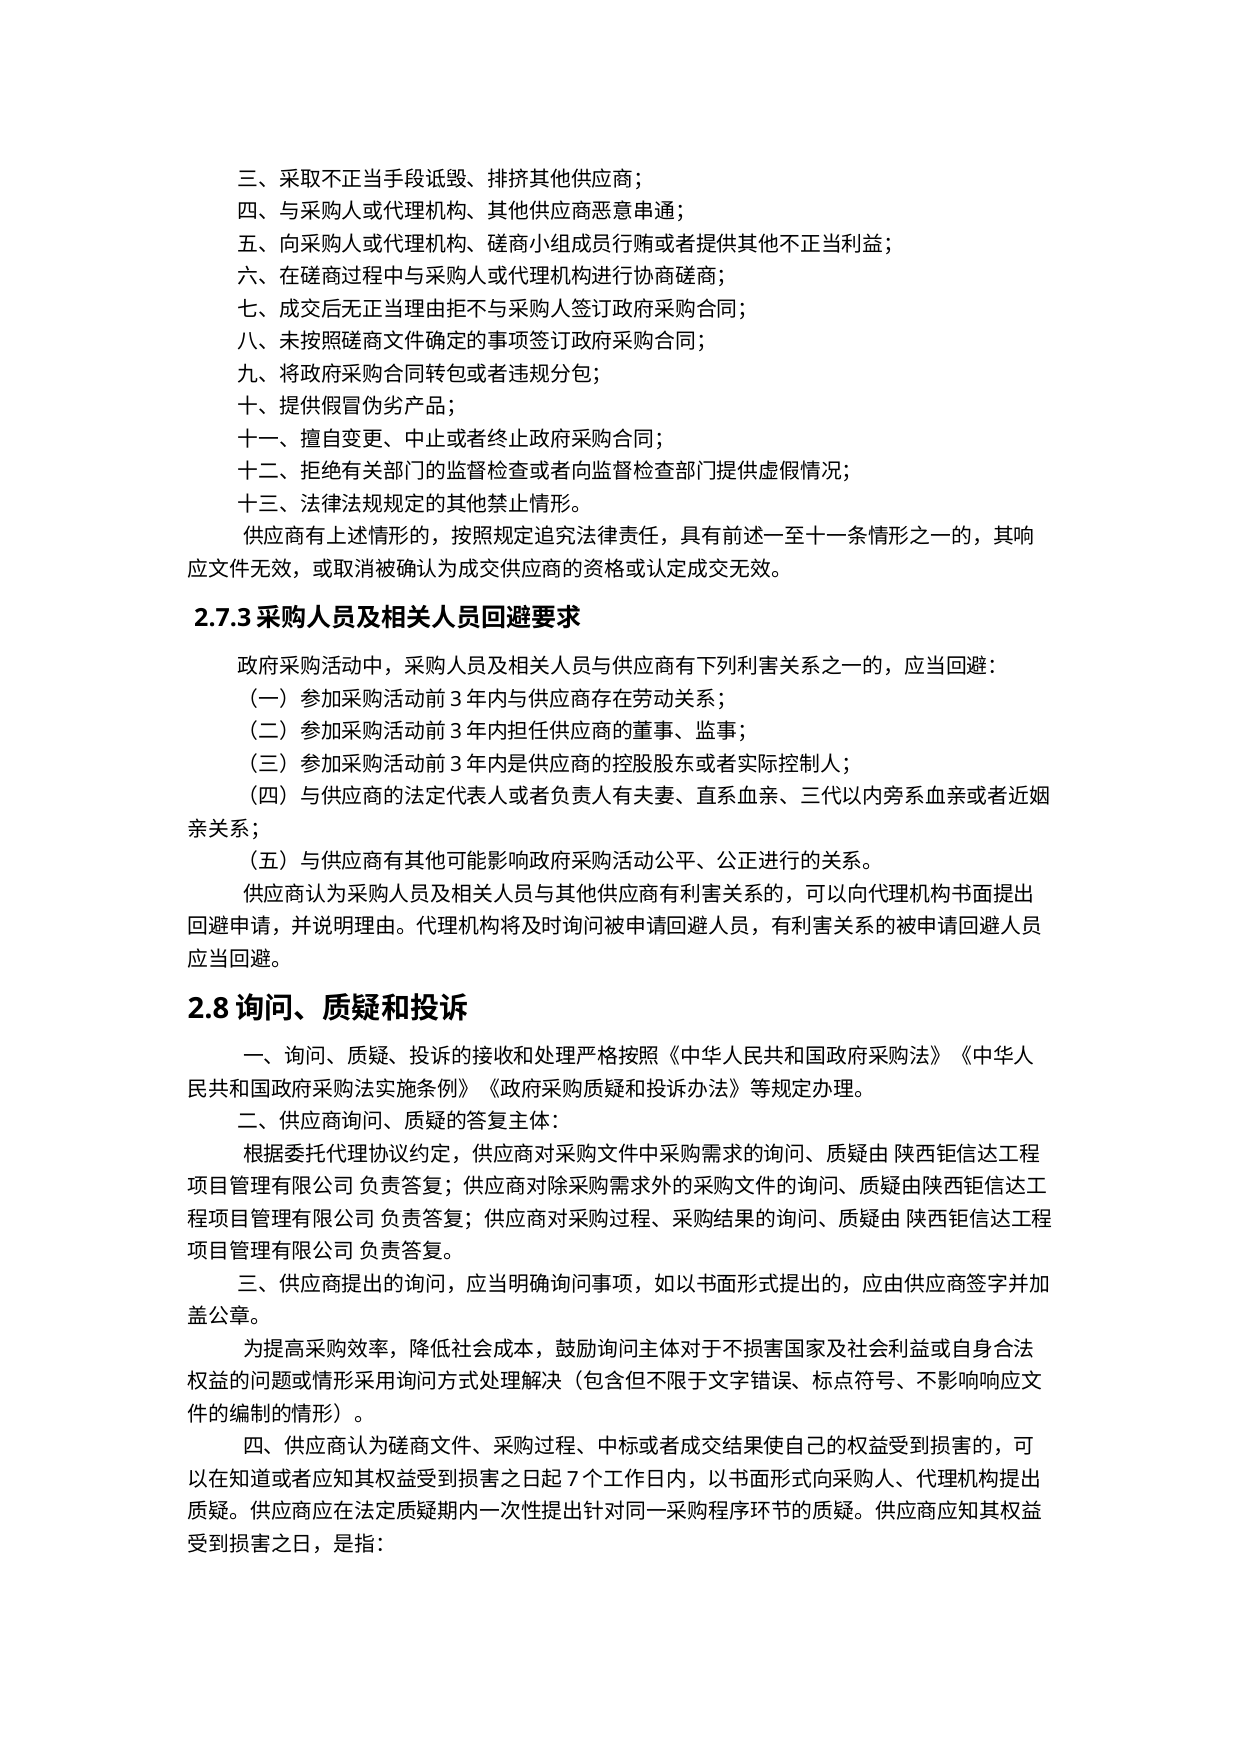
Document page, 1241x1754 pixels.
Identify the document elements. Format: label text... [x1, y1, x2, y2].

text （五）与供应商有其他可能影响政府采购活动公平、公正进行的关系。 [187, 844, 1053, 877]
text 2.7.3采购人员及相关人员回避要求 [187, 584, 1053, 649]
text 二、供应商询问、质疑的答复主体： [187, 1104, 1053, 1137]
text 九、将政府采购合同转包或者违规分包； [187, 357, 1053, 389]
text 供应商有上述情形的，按照规定追究法律责任，具有前述一至十一条情形之一的，其响应文件无效，或取消被确认为成交供应商的资格或认定成交无效。 [187, 519, 1053, 584]
text 供应商认为采购人员及相关人员与其他供应商有利害关系的，可以向代理机构书面提出回避申请，并说明理由。代理机构将及时询问被申请回避人员，有利害关系的被申请回避人员应当回避。 [187, 877, 1053, 974]
text 四、供应商认为磋商文件、采购过程、中标或者成交结果使自己的权益受到损害的，可以在知道或者应知其权益受到损害之日起7个工作日内，以书面形式向采购人、代理机构提出质疑。供应商应在法定质疑期内一次性提出针对同一采购程序环节的质疑。供应商应知其权益受到损害之日，是指： [187, 1429, 1053, 1559]
text 十三、法律法规规定的其他禁止情形。 [187, 487, 1053, 519]
text 六、在磋商过程中与采购人或代理机构进行协商磋商； [187, 259, 1053, 292]
text 一、询问、质疑、投诉的接收和处理严格按照《中华人民共和国政府采购法》《中华人民共和国政府采购法实施条例》《政府采购质疑和投诉办法》等规定办理。 [187, 1039, 1053, 1104]
text 十、提供假冒伪劣产品； [187, 389, 1053, 422]
text （三）参加采购活动前3年内是供应商的控股股东或者实际控制人； [187, 747, 1053, 779]
text （一）参加采购活动前3年内与供应商存在劳动关系； [187, 682, 1053, 714]
text （四）与供应商的法定代表人或者负责人有夫妻、直系血亲、三代以内旁系血亲或者近姻亲关系； [187, 779, 1053, 844]
text 三、采取不正当手段诋毁、排挤其他供应商； [187, 162, 1053, 194]
text 八、未按照磋商文件确定的事项签订政府采购合同； [187, 324, 1053, 357]
text 十一、擅自变更、中止或者终止政府采购合同； [187, 422, 1053, 454]
text 十二、拒绝有关部门的监督检查或者向监督检查部门提供虚假情况； [187, 454, 1053, 487]
text 根据委托代理协议约定，供应商对采购文件中采购需求的询问、质疑由 陕西钜信达工程项目管理有限公司 负责答复；供应商对除采购需求外的采购文件的询问、质疑由陕西钜信达工程项目管理有限公司 负责答复；供应商对采购过程、采购结果的询问、质疑由 陕西钜信达工程项目管理有限公司 负责答复。 [187, 1137, 1053, 1267]
text 七、成交后无正当理由拒不与采购人签订政府采购合同； [187, 292, 1053, 324]
text 为提高采购效率，降低社会成本，鼓励询问主体对于不损害国家及社会利益或自身合法权益的问题或情形采用询问方式处理解决（包含但不限于文字错误、标点符号、不影响响应文件的编制的情形）。 [187, 1332, 1053, 1429]
text 四、与采购人或代理机构、其他供应商恶意串通； [187, 194, 1053, 227]
text 三、供应商提出的询问，应当明确询问事项，如以书面形式提出的，应由供应商签字并加盖公章。 [187, 1267, 1053, 1332]
text （二）参加采购活动前3年内担任供应商的董事、监事； [187, 714, 1053, 747]
text 2.8询问、质疑和投诉 [187, 974, 1053, 1039]
text 政府采购活动中，采购人员及相关人员与供应商有下列利害关系之一的，应当回避： [187, 649, 1053, 682]
text 五、向采购人或代理机构、磋商小组成员行贿或者提供其他不正当利益； [187, 227, 1053, 259]
